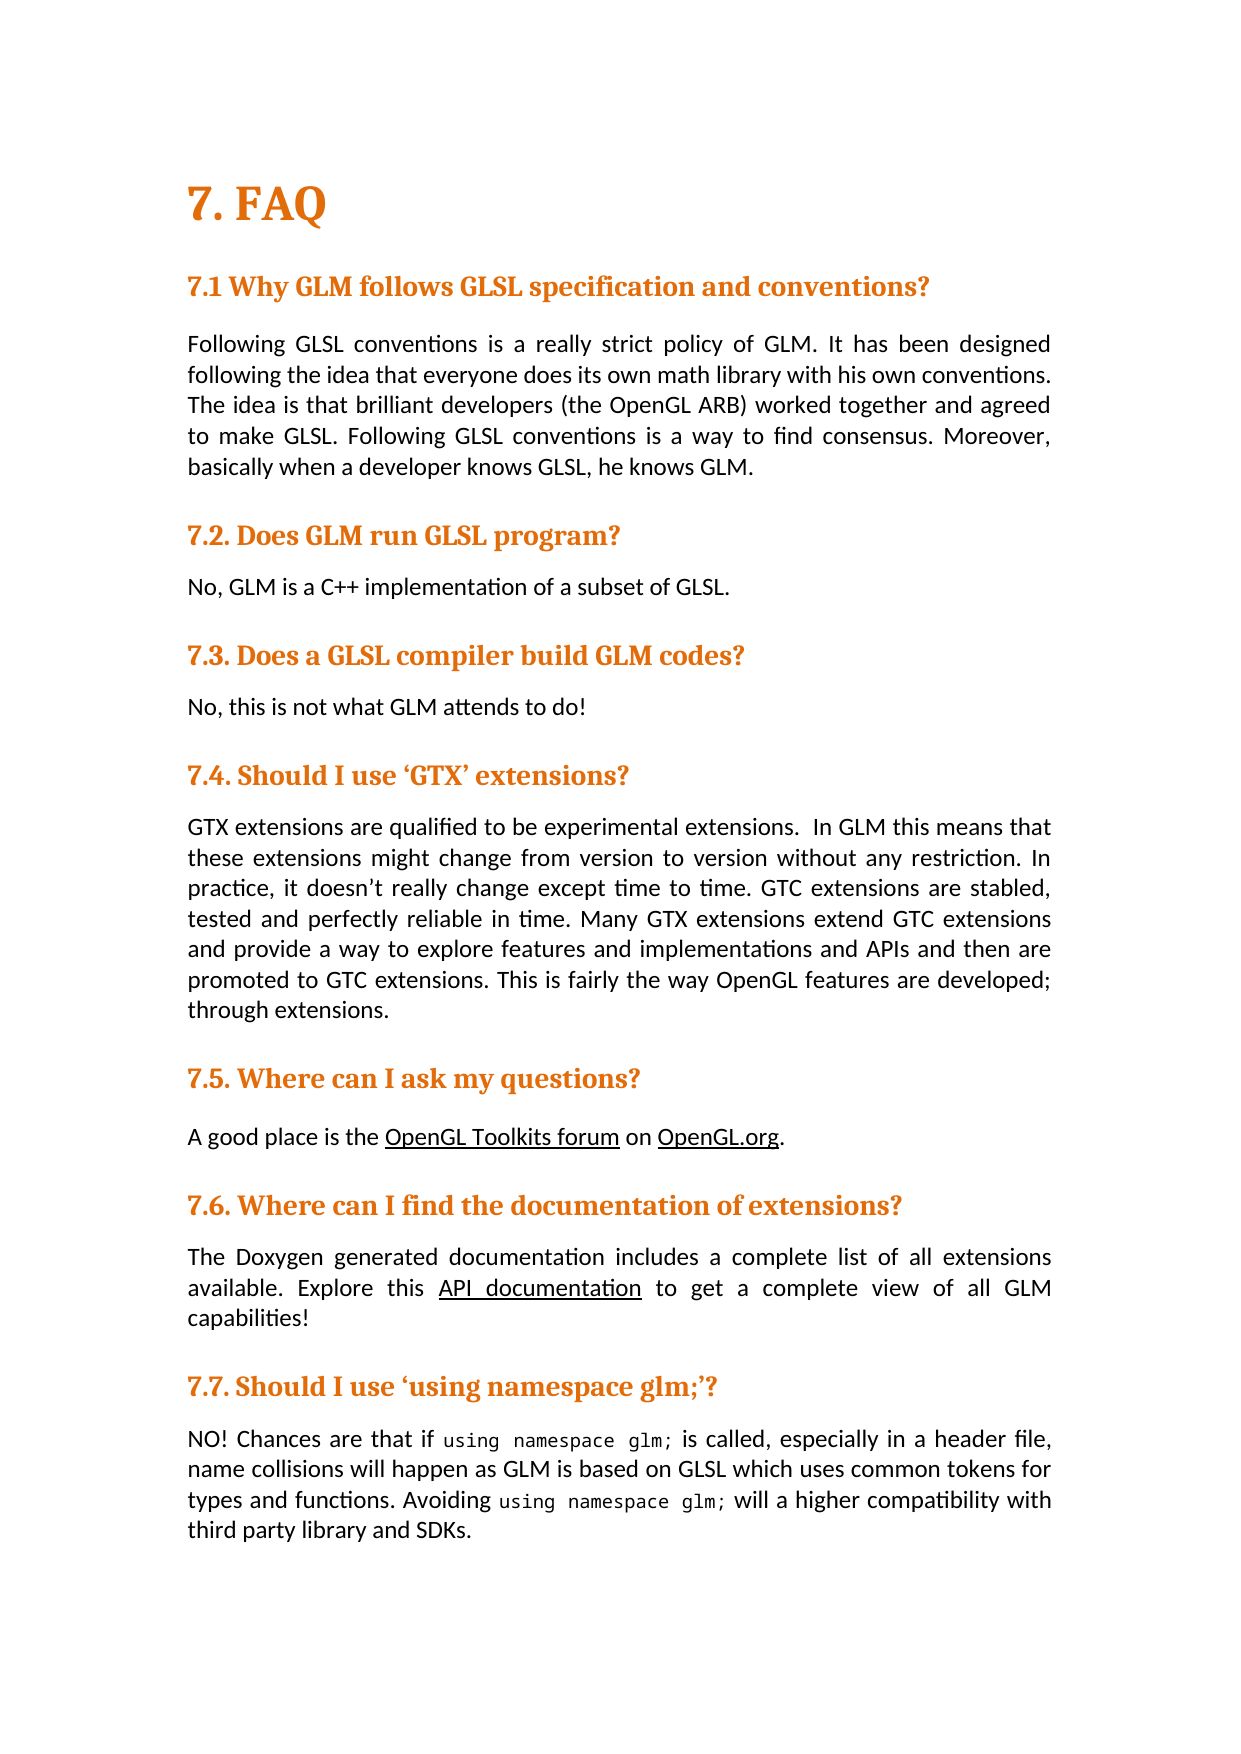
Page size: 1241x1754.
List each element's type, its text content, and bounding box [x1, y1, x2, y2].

subtitle 7. FAQ [187, 175, 1053, 232]
subtitle 7.5. Where can I ask my questions? [187, 1063, 1053, 1096]
text GTX extensions are qualified to be experimental extensions. In GLM this means that these extensions might change from version to version without any restriction. In practice, it doesn’t really change except time to time. GTC extensions are stabled, tested and perfectly reliable in time. Many GTX extensions extend GTC extensions and provide a way to explore features and implementations and APIs and then are promoted to GTC extensions. This is fairly the way OpenGL features are developed; through extensions. [187, 812, 1053, 1025]
text A good place is the OpenGL Toolkits forum on OpenGL.org. [187, 1121, 1053, 1152]
subtitle 7.7. Should I use ‘using namespace glm;’? [187, 1371, 1053, 1404]
subtitle 7.6. Where can I find the documentation of extensions? [187, 1189, 1053, 1223]
text No, this is not what GLM attends to do! [187, 691, 1053, 722]
text NO! Chances are that if using namespace glm; is called, especially in a header file, name collisions will happen as GLM is based on GLSL which uses common tokens for types and functions. Avoiding using namespace glm; will a higher compatibility with third party library and SDKs. [187, 1423, 1053, 1545]
subtitle 7.1 Why GLM follows GLSL specification and conventions? [187, 270, 1053, 303]
text The Doxygen generated documentation includes a complete list of all extensions available. Explore this API documentation to get a complete view of all GLM capabilities! [187, 1242, 1053, 1333]
subtitle 7.2. Does GLM run GLSL program? [187, 519, 1053, 552]
text No, GLM is a C++ implementation of a subset of GLSL. [187, 571, 1053, 601]
text Following GLSL conventions is a really strict policy of GLM. It has been designed following the idea that everyone does its own math library with his own conventions. The idea is that brilliant developers (the OpenGL ARB) worked together and agreed to make GLSL. Following GLSL conventions is a way to find consensus. Moreover, basically when a developer knows GLSL, he knows GLM. [187, 328, 1053, 481]
subtitle 7.3. Does a GLSL compiler build GLM codes? [187, 639, 1053, 672]
subtitle 7.4. Should I use ‘GTX’ extensions? [187, 759, 1053, 793]
